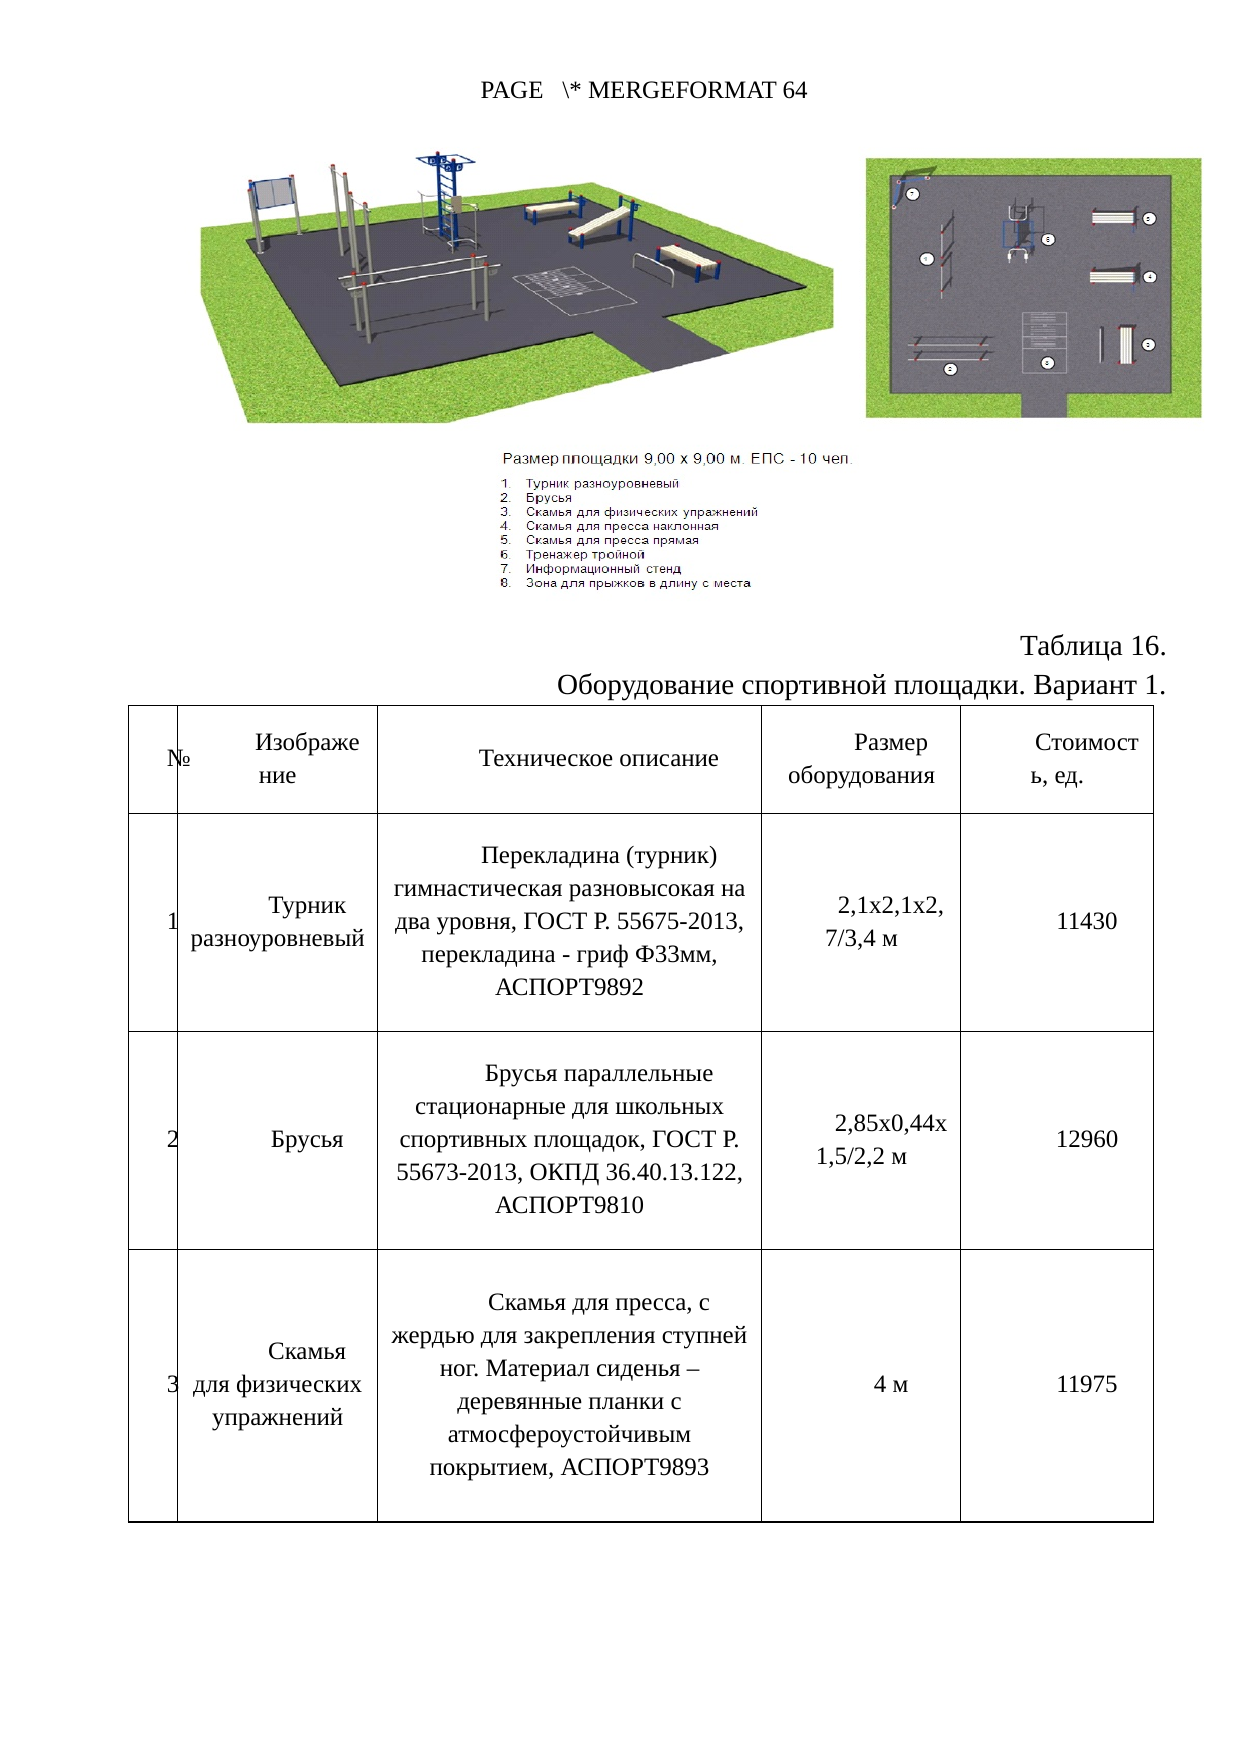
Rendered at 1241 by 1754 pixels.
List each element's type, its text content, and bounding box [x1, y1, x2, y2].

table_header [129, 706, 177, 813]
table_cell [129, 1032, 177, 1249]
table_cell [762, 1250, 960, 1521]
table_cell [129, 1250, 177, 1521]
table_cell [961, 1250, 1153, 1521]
picture [184, 132, 1241, 614]
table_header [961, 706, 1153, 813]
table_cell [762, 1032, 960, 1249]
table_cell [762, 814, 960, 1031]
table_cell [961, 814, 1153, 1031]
list Таблица 16. [190, 628, 1166, 662]
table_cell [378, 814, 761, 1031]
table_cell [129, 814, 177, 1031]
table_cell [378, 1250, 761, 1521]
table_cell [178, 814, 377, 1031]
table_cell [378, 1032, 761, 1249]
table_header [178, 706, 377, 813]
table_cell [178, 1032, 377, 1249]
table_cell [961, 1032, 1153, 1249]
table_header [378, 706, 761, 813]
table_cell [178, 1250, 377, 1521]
text Оборудование спортивной площадки. Вариант 1. [115, 667, 1166, 700]
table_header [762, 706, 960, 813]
